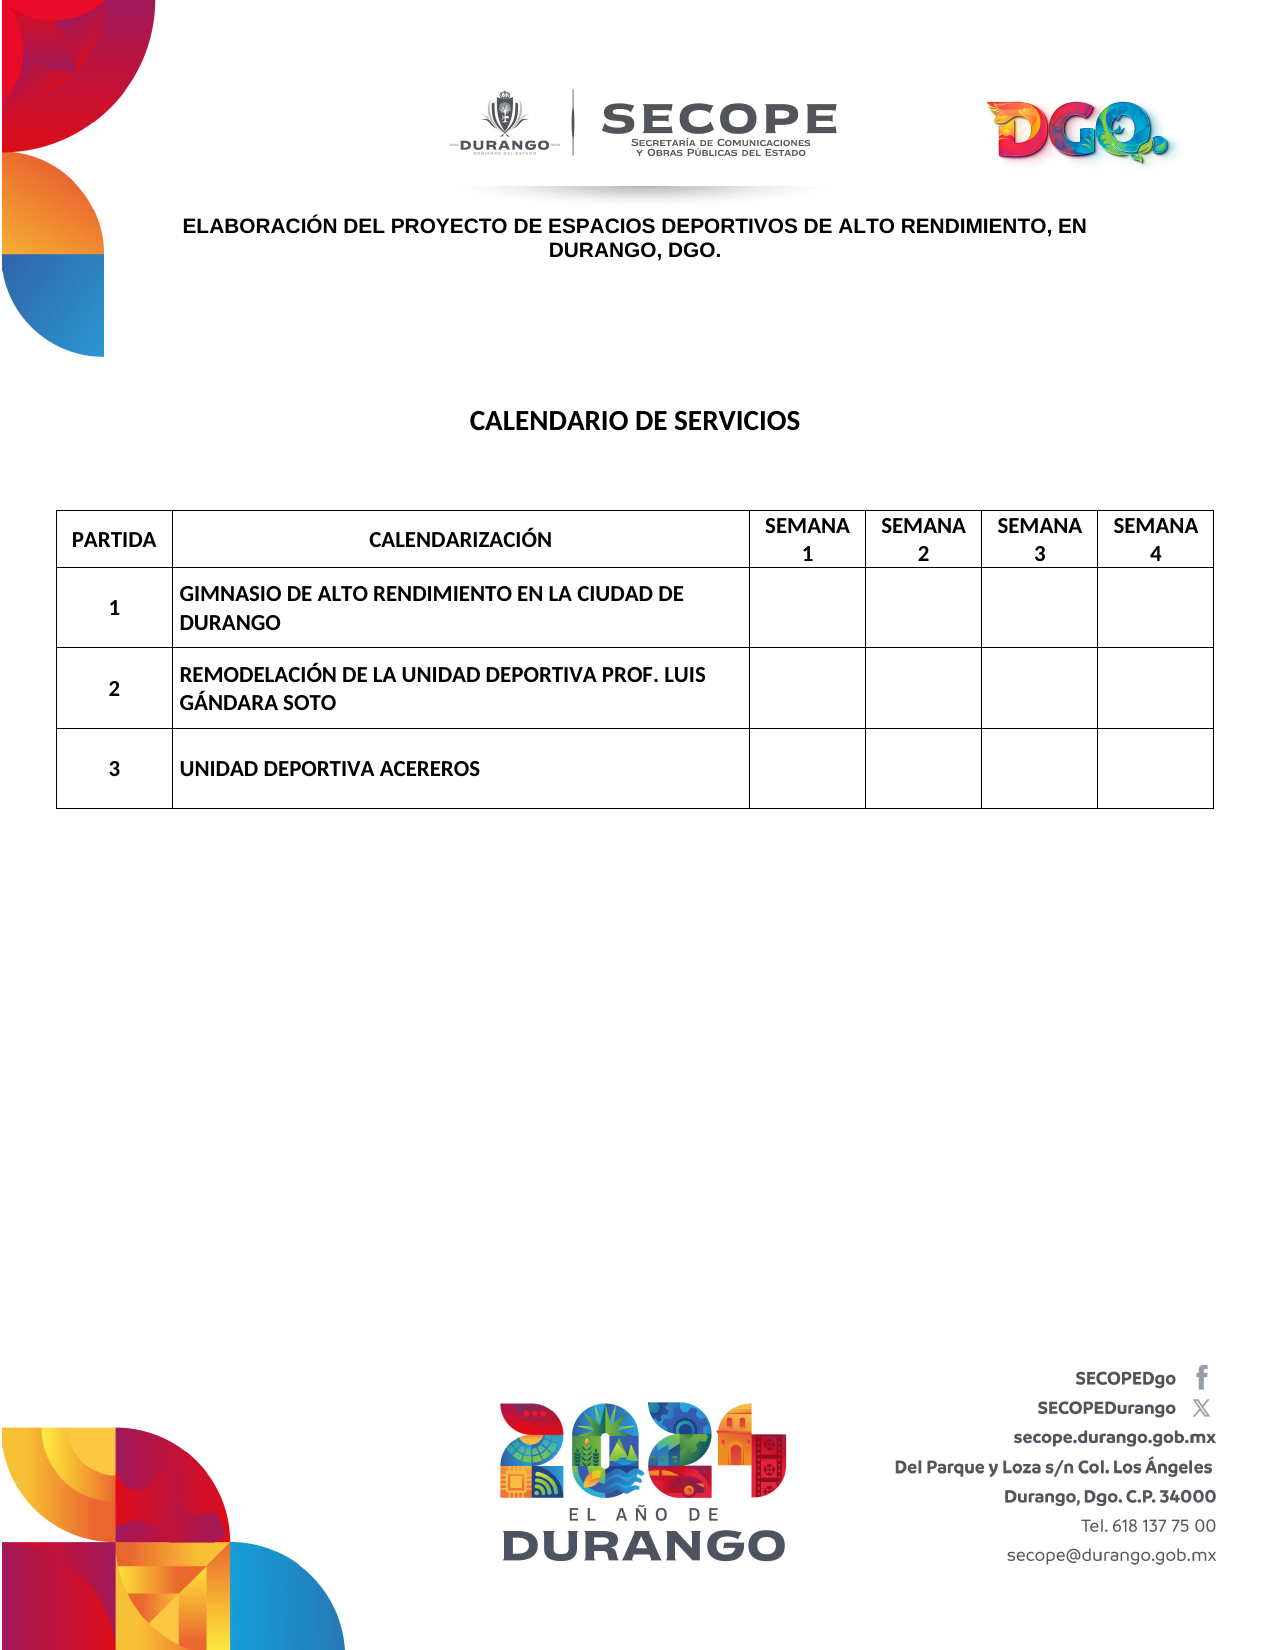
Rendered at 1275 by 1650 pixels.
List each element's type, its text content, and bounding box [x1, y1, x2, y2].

table_cell 3 [57, 729, 172, 808]
table_cell REMODELACIÓN DE LA UNIDAD DEPORTIVA PROF. LUIS GÁNDARA SOTO [173, 648, 749, 727]
table_cell 1 [57, 568, 172, 647]
table_cell [866, 648, 981, 727]
table_cell 2 [57, 648, 172, 727]
table_cell [982, 729, 1097, 808]
table_cell [1098, 648, 1213, 727]
picture [2, 0, 1275, 1650]
text CALENDARIO DE SERVICIOS [148, 402, 1122, 438]
table_cell GIMNASIO DE ALTO RENDIMIENTO EN LA CIUDAD DE DURANGO [173, 568, 749, 647]
table_cell [750, 729, 865, 808]
table_cell [866, 729, 981, 808]
table_header CALENDARIZACIÓN [173, 511, 749, 567]
table_header PARTIDA [57, 511, 172, 567]
table_header SEMANA 3 [982, 511, 1097, 567]
table_cell [750, 568, 865, 647]
table_cell [1098, 568, 1213, 647]
table_header SEMANA 1 [750, 511, 865, 567]
table_header SEMANA 4 [1098, 511, 1213, 567]
table_cell [982, 648, 1097, 727]
table_cell [750, 648, 865, 727]
table_cell [1098, 729, 1213, 808]
table_cell UNIDAD DEPORTIVA ACEREROS [173, 729, 749, 808]
table_cell [866, 568, 981, 647]
table_cell [982, 568, 1097, 647]
table_header SEMANA 2 [866, 511, 981, 567]
